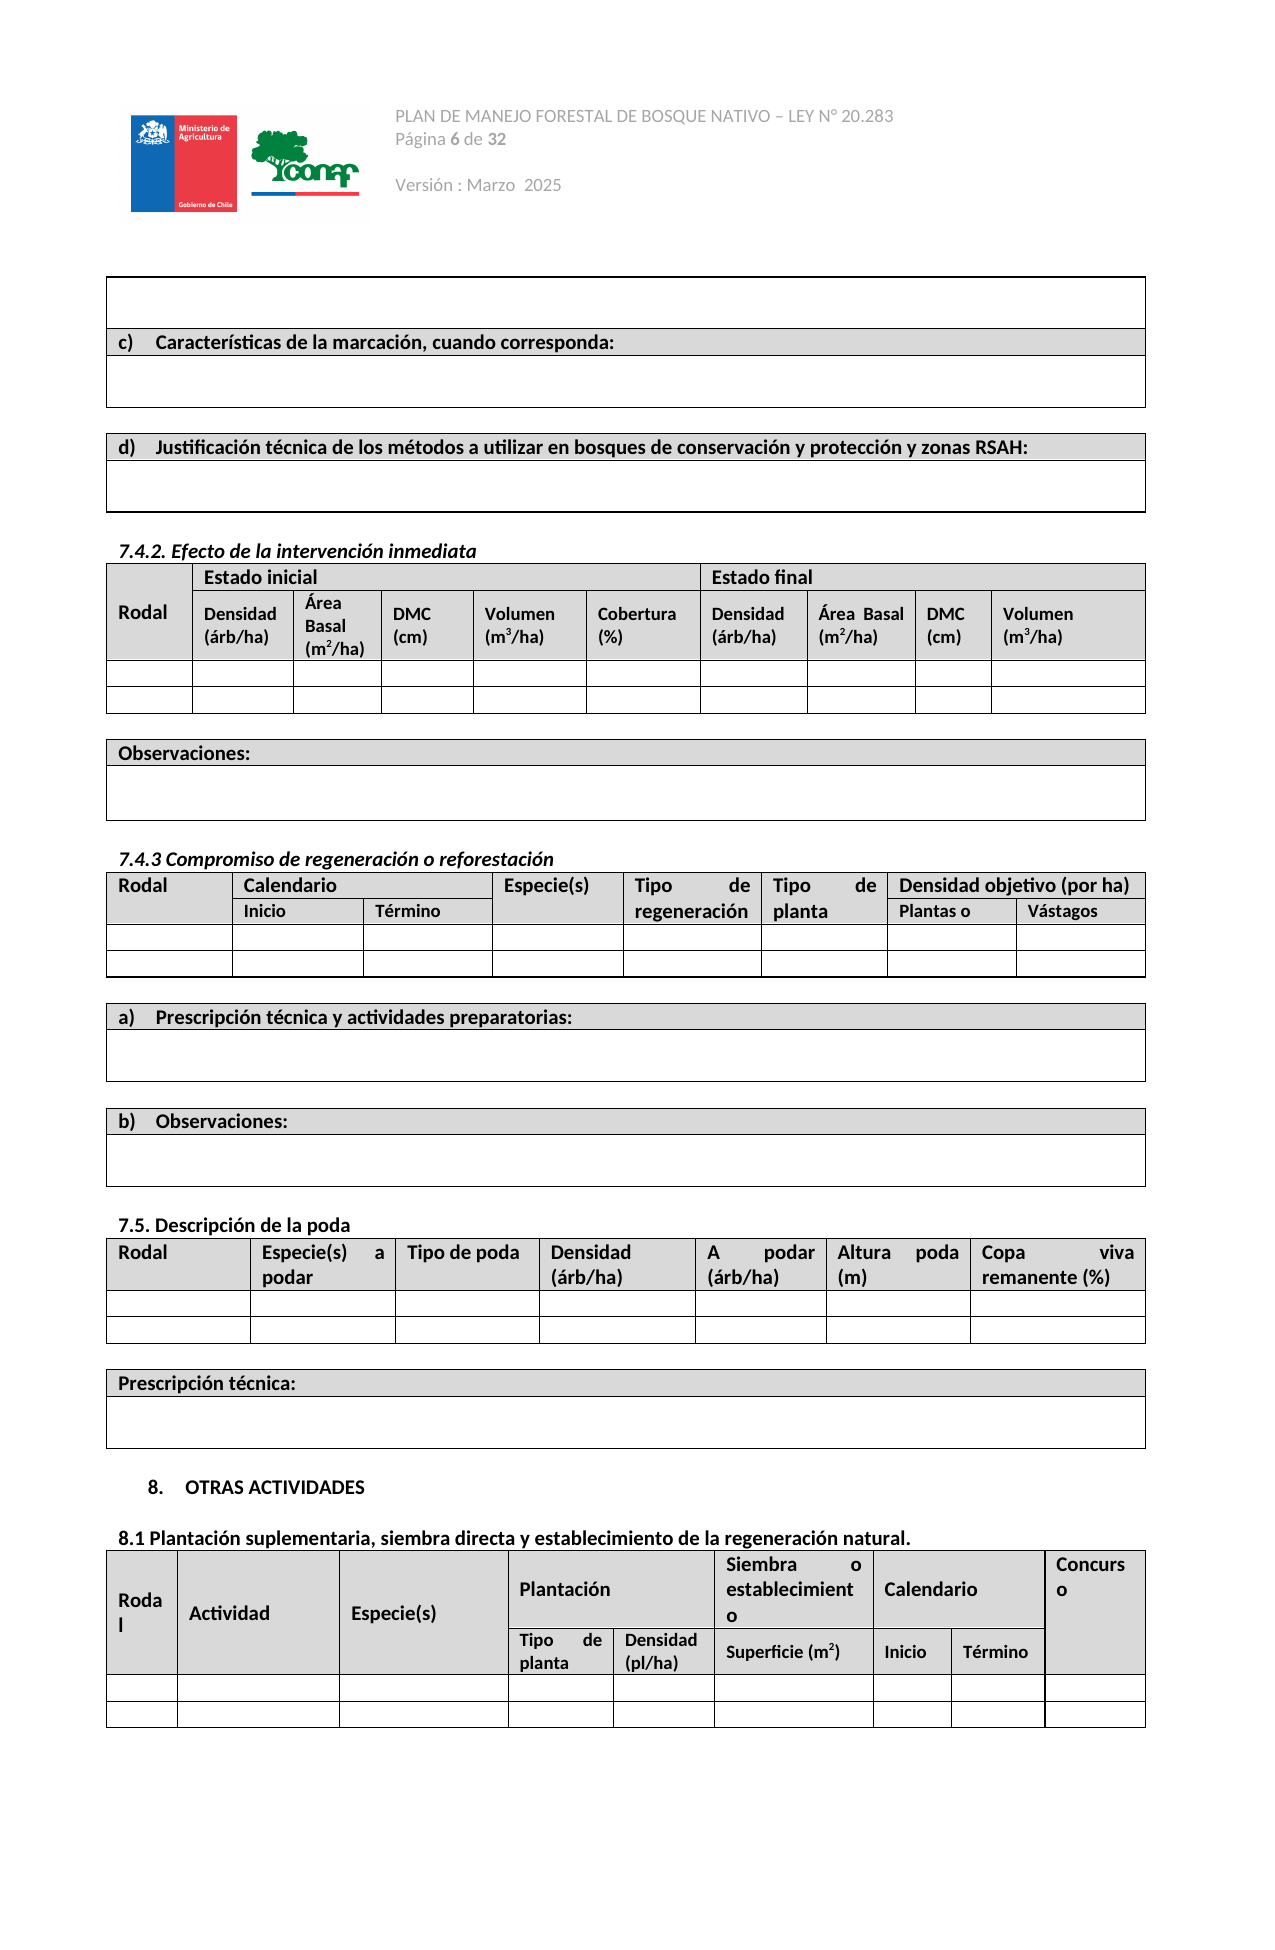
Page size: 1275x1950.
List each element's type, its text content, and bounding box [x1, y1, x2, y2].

table_cell [493, 925, 623, 950]
table_header A podar (árb/ha) [696, 1239, 826, 1290]
table_cell [107, 278, 1145, 328]
table_header Calendario [874, 1551, 1044, 1627]
table_header Estado final [701, 564, 1145, 590]
table_cell [364, 951, 492, 976]
table_cell [364, 925, 492, 950]
table_cell [715, 1702, 873, 1727]
table_cell [540, 1291, 695, 1316]
table_header Tipo de regeneración [624, 873, 761, 923]
table_cell [396, 1317, 539, 1343]
list OTRAS ACTIVIDADES [148, 1474, 1157, 1499]
table_cell Término [364, 899, 492, 923]
table_cell [808, 661, 915, 686]
table_cell Inicio [874, 1629, 951, 1674]
table_cell Densidad (pl/ha) [614, 1629, 714, 1674]
table_cell [992, 661, 1145, 686]
table_cell [107, 687, 192, 712]
table_cell [474, 661, 586, 686]
table_cell [107, 1135, 1145, 1186]
table_cell [107, 951, 232, 976]
table_cell [827, 1291, 970, 1316]
table_header Concurso [1046, 1551, 1145, 1674]
table_cell [340, 1702, 508, 1727]
table_cell [396, 1291, 539, 1316]
table_cell DMC (cm) [382, 591, 473, 659]
table_header Especie(s) a podar [251, 1239, 395, 1290]
table_header Prescripción técnica: [107, 1370, 1145, 1396]
table_cell Tipo de planta [509, 1629, 613, 1674]
table_cell [251, 1291, 395, 1316]
table_header Tipo de planta [762, 873, 887, 923]
table_header Observaciones: [107, 1109, 1145, 1134]
table_cell [587, 661, 700, 686]
table_header Rodal [107, 1551, 177, 1674]
table_cell [340, 1675, 508, 1701]
table_cell Área Basal (m2/ha) [294, 591, 381, 659]
table_cell Inicio [233, 899, 363, 923]
table_cell [107, 925, 232, 950]
table_header Plantación [509, 1551, 714, 1627]
table_cell [874, 1702, 951, 1727]
table_header Rodal [107, 1239, 250, 1290]
table_cell [107, 1675, 177, 1701]
table_cell [493, 951, 623, 976]
table_header Calendario [233, 873, 492, 898]
table_cell [1046, 1675, 1145, 1701]
text 8.1 Plantación suplementaria, siembra directa y establecimiento de la regeneración natural. [118, 1525, 1157, 1550]
table_cell [193, 687, 293, 712]
table_cell [1017, 925, 1145, 950]
table_cell [107, 461, 1145, 511]
table_cell [107, 1702, 177, 1727]
table_cell Volumen (m3/ha) [474, 591, 586, 659]
table_header Especie(s) [493, 873, 623, 923]
table_cell [762, 925, 887, 950]
text 7.4.3 Compromiso de regeneración o reforestación [118, 846, 1157, 872]
table_cell [971, 1317, 1145, 1343]
table_cell [107, 766, 1145, 820]
table_cell [107, 1317, 250, 1343]
table_cell [509, 1675, 613, 1701]
table_cell [952, 1675, 1044, 1701]
table_cell [474, 687, 586, 712]
table_cell [701, 687, 807, 712]
table_header Observaciones: [107, 740, 1145, 765]
table_header Altura poda (m) [827, 1239, 970, 1290]
table_cell [193, 661, 293, 686]
table_cell [587, 687, 700, 712]
table_cell [874, 1675, 951, 1701]
table_cell Vástagos [1017, 899, 1145, 923]
text 7.4.2. Efecto de la intervención inmediata [118, 538, 1157, 563]
table_cell Volumen (m3/ha) [992, 591, 1145, 659]
table_header Estado inicial [193, 564, 700, 590]
table_cell [696, 1291, 826, 1316]
table_cell [1017, 951, 1145, 976]
table_cell [233, 925, 363, 950]
table_cell [696, 1317, 826, 1343]
table_cell Término [952, 1629, 1044, 1674]
table_header Densidad (árb/ha) [540, 1239, 695, 1290]
table_header Especie(s) [340, 1551, 508, 1674]
table_cell [294, 661, 381, 686]
table_cell [916, 661, 991, 686]
picture [118, 104, 372, 223]
table_cell [1046, 1702, 1145, 1727]
table_cell Superficie (m2) [715, 1629, 873, 1674]
table_header Copa viva remanente (%) [971, 1239, 1145, 1290]
table_header Justificación técnica de los métodos a utilizar en bosques de conservación y protección y zonas RSAH: [107, 434, 1145, 459]
table_cell [701, 661, 807, 686]
table_cell [992, 687, 1145, 712]
table_cell Densidad (árb/ha) [193, 591, 293, 659]
table_cell DMC (cm) [916, 591, 991, 659]
table_header Prescripción técnica y actividades preparatorias: [107, 1004, 1145, 1029]
table_cell [888, 951, 1016, 976]
table_cell [107, 661, 192, 686]
table_cell [888, 925, 1016, 950]
table_cell Cobertura (%) [587, 591, 700, 659]
table_cell [614, 1675, 714, 1701]
table_cell [107, 1397, 1145, 1447]
table_cell [827, 1317, 970, 1343]
table_cell [107, 1291, 250, 1316]
table_header Rodal [107, 873, 232, 923]
table_cell [624, 951, 761, 976]
table_cell [762, 951, 887, 976]
table_cell [624, 925, 761, 950]
table_header Rodal [107, 564, 192, 659]
table_cell [107, 1030, 1145, 1081]
table_header Tipo de poda [396, 1239, 539, 1290]
table_cell Plantas o [888, 899, 1016, 923]
table_cell [808, 687, 915, 712]
table_header Siembra o establecimiento [715, 1551, 873, 1627]
table_header Densidad objetivo (por ha) [888, 873, 1145, 898]
table_cell [382, 687, 473, 712]
table_cell [294, 687, 381, 712]
table_cell [971, 1291, 1145, 1316]
table_cell [540, 1317, 695, 1343]
table_cell [382, 661, 473, 686]
table_cell Características de la marcación, cuando corresponda: [107, 329, 1145, 355]
table_cell [952, 1702, 1044, 1727]
table_cell [509, 1702, 613, 1727]
table_cell [178, 1675, 339, 1701]
table_cell Área Basal (m2/ha) [808, 591, 915, 659]
table_cell [107, 356, 1145, 407]
table_cell Densidad (árb/ha) [701, 591, 807, 659]
table_cell [614, 1702, 714, 1727]
table_cell [251, 1317, 395, 1343]
table_cell [715, 1675, 873, 1701]
table_cell [916, 687, 991, 712]
table_cell [178, 1702, 339, 1727]
table_cell [233, 951, 363, 976]
text 7.5. Descripción de la poda [118, 1212, 1157, 1238]
table_header Actividad [178, 1551, 339, 1674]
